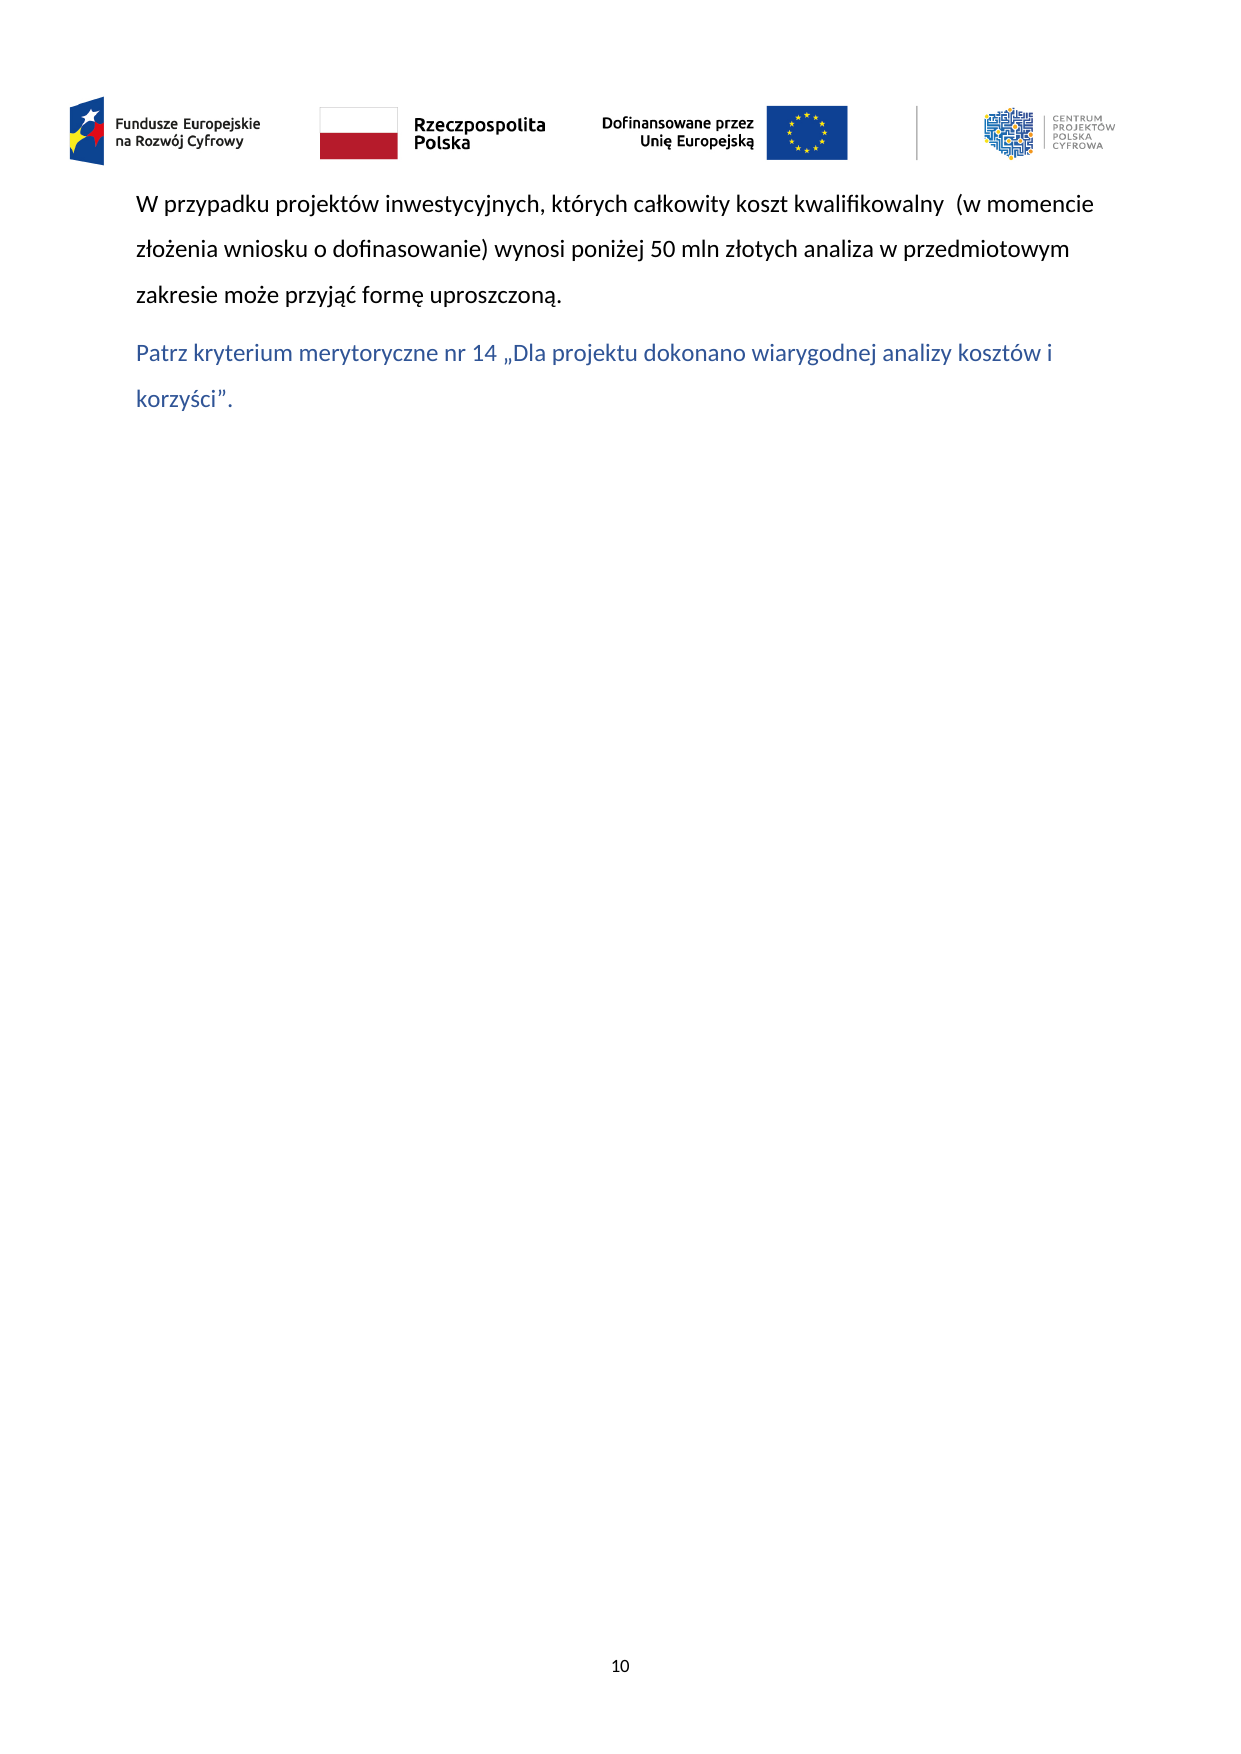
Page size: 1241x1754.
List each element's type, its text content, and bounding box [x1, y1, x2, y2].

text Patrz kryterium merytoryczne nr 14 „Dla projektu dokonano wiarygodnej analizy kosztów i korzyści”. [136, 338, 1104, 414]
text W przypadku projektów inwestycyjnych, których całkowity koszt kwalifikowalny (w momencie złożenia wniosku o dofinasowanie) wynosi poniżej 50 mln złotych analiza w przedmiotowym zakresie może przyjąć formę uproszczoną. [136, 188, 1104, 310]
picture [47, 73, 1149, 188]
